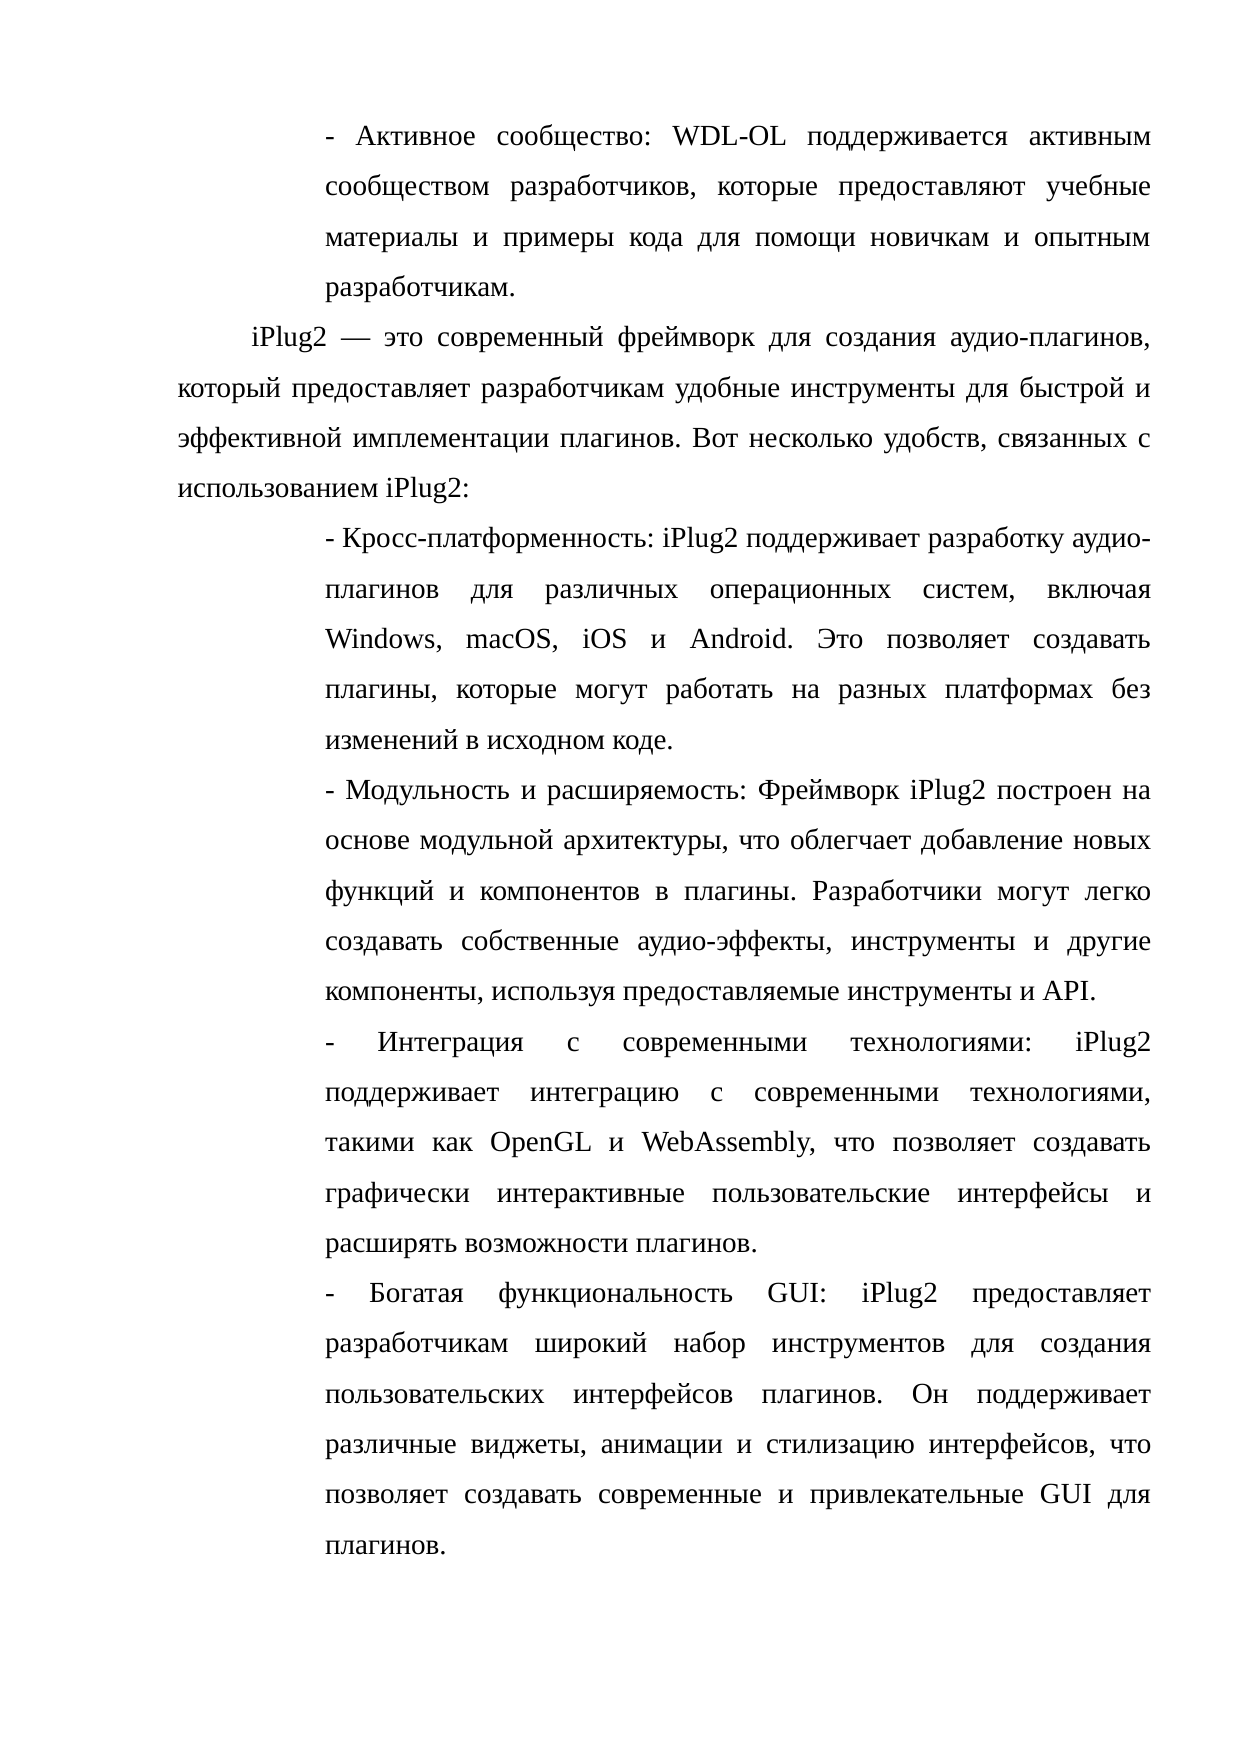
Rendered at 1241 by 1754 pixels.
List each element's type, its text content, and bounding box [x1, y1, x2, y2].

text - Богатая функциональность GUI: iPlug2 предоставляет разработчикам широкий набор инструментов для создания пользовательских интерфейсов плагинов. Он поддерживает различные виджеты, анимации и стилизацию интерфейсов, что позволяет создавать современные и привлекательные GUI для плагинов. [325, 1275, 1152, 1560]
text - Модульность и расширяемость: Фреймворк iPlug2 построен на основе модульной архитектуры, что облегчает добавление новых функций и компонентов в плагины. Разработчики могут легко создавать собственные аудио-эффекты, инструменты и другие компоненты, используя предоставляемые инструменты и API. [325, 772, 1152, 1007]
text - Интеграция с современными технологиями: iPlug2 поддерживает интеграцию с современными технологиями, такими как OpenGL и WebAssembly, что позволяет создавать графически интерактивные пользовательские интерфейсы и расширять возможности плагинов. [325, 1024, 1152, 1258]
text iPlug2 — это современный фреймворк для создания аудио-плагинов, который предоставляет разработчикам удобные инструменты для быстрой и эффективной имплементации плагинов. Вот несколько удобств, связанных с использованием iPlug2: [177, 319, 1152, 504]
text - Кросс-платформенность: iPlug2 поддерживает разработку аудио-плагинов для различных операционных систем, включая Windows, macOS, iOS и Android. Это позволяет создавать плагины, которые могут работать на разных платформах без изменений в исходном коде. [325, 521, 1152, 755]
text - Активное сообщество: WDL-OL поддерживается активным сообществом разработчиков, которые предоставляют учебные материалы и примеры кода для помощи новичкам и опытным разработчикам. [325, 118, 1152, 303]
